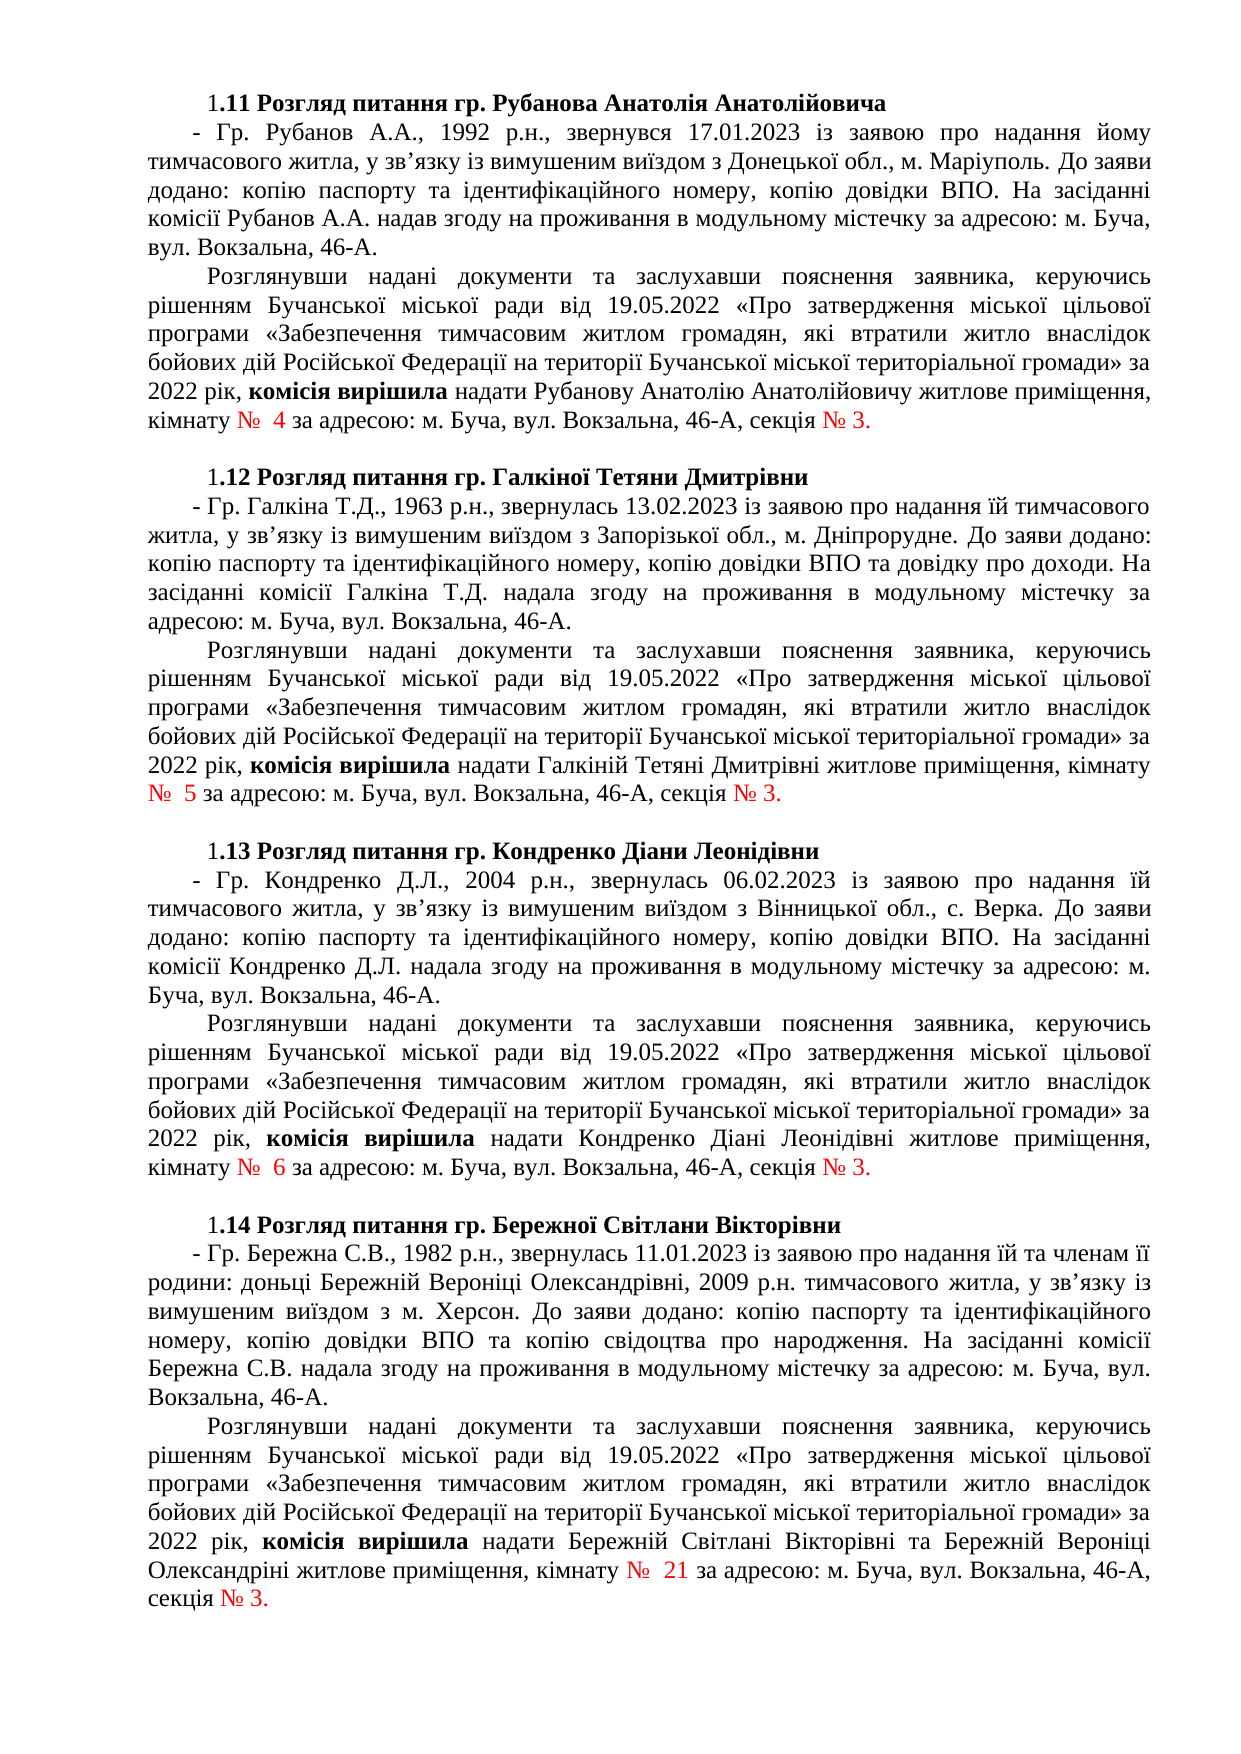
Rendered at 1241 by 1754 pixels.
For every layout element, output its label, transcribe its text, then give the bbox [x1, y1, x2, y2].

text 1.12 Розгляд питання гр. Галкіної Тетяни Дмитрівни [148, 462, 1152, 491]
text 1.13 Розгляд питання гр. Кондренко Діани Леонідівни [148, 836, 1152, 865]
text - Гр. Рубанов А.А., 1992 р.н., звернувся 17.01.2023 із заявою про надання йому тимчасового житла, у зв’язку із вимушеним виїздом з Донецької обл., м. Маріуполь. До заяви додано: копію паспорту та ідентифікаційного номеру, копію довідки ВПО. На засіданні комісії Рубанов А.А. надав згоду на проживання в модульному містечку за адресою: м. Буча, вул. Вокзальна, 46-А. [148, 117, 1152, 261]
text Розглянувши надані документи та заслухавши пояснення заявника, керуючись рішенням Бучанської міської ради від 19.05.2022 «Про затвердження міської цільової програми «Забезпечення тимчасовим житлом громадян, які втратили житло внаслідок бойових дій Російської Федерації на території Бучанської міської територіальної громади» за 2022 рік, комісія вирішила надати Рубанову Анатолію Анатолійовичу житлове приміщення, кімнату № 4 за адресою: м. Буча, вул. Вокзальна, 46-А, секція № 3. [148, 261, 1152, 433]
text - Гр. Кондренко Д.Л., 2004 р.н., звернулась 06.02.2023 із заявою про надання їй тимчасового житла, у зв’язку із вимушеним виїздом з Вінницької обл., с. Верка. До заяви додано: копію паспорту та ідентифікаційного номеру, копію довідки ВПО. На засіданні комісії Кондренко Д.Л. надала згоду на проживання в модульному містечку за адресою: м. Буча, вул. Вокзальна, 46-А. [148, 865, 1152, 1008]
text Розглянувши надані документи та заслухавши пояснення заявника, керуючись рішенням Бучанської міської ради від 19.05.2022 «Про затвердження міської цільової програми «Забезпечення тимчасовим житлом громадян, які втратили житло внаслідок бойових дій Російської Федерації на території Бучанської міської територіальної громади» за 2022 рік, комісія вирішила надати Бережній Світлані Вікторівні та Бережній Вероніці Олександріні житлове приміщення, кімнату № 21 за адресою: м. Буча, вул. Вокзальна, 46-А, секція № 3. [148, 1411, 1152, 1612]
text - Гр. Бережна С.В., 1982 р.н., звернулась 11.01.2023 із заявою про надання їй та членам її родини: доньці Бережній Вероніці Олександрівні, 2009 р.н. тимчасового житла, у зв’язку із вимушеним виїздом з м. Херсон. До заяви додано: копію паспорту та ідентифікаційного номеру, копію довідки ВПО та копію свідоцтва про народження. На засіданні комісії Бережна С.В. надала згоду на проживання в модульному містечку за адресою: м. Буча, вул. Вокзальна, 46-А. [148, 1238, 1152, 1411]
text Розглянувши надані документи та заслухавши пояснення заявника, керуючись рішенням Бучанської міської ради від 19.05.2022 «Про затвердження міської цільової програми «Забезпечення тимчасовим житлом громадян, які втратили житло внаслідок бойових дій Російської Федерації на території Бучанської міської територіальної громади» за 2022 рік, комісія вирішила надати Кондренко Діані Леонідівні житлове приміщення, кімнату № 6 за адресою: м. Буча, вул. Вокзальна, 46-А, секція № 3. [148, 1008, 1152, 1181]
text - Гр. Галкіна Т.Д., 1963 р.н., звернулась 13.02.2023 із заявою про надання їй тимчасового житла, у зв’язку із вимушеним виїздом з Запорізької обл., м. Дніпрорудне. До заяви додано: копію паспорту та ідентифікаційного номеру, копію довідки ВПО та довідку про доходи. На засіданні комісії Галкіна Т.Д. надала згоду на проживання в модульному містечку за адресою: м. Буча, вул. Вокзальна, 46-А. [148, 491, 1152, 635]
text 1.11 Розгляд питання гр. Рубанова Анатолія Анатолійовича [148, 88, 1152, 117]
text 1.14 Розгляд питання гр. Бережної Світлани Вікторівни [148, 1210, 1152, 1238]
text Розглянувши надані документи та заслухавши пояснення заявника, керуючись рішенням Бучанської міської ради від 19.05.2022 «Про затвердження міської цільової програми «Забезпечення тимчасовим житлом громадян, які втратили житло внаслідок бойових дій Російської Федерації на території Бучанської міської територіальної громади» за 2022 рік, комісія вирішила надати Галкіній Тетяні Дмитрівні житлове приміщення, кімнату № 5 за адресою: м. Буча, вул. Вокзальна, 46-А, секція № 3. [148, 635, 1152, 807]
